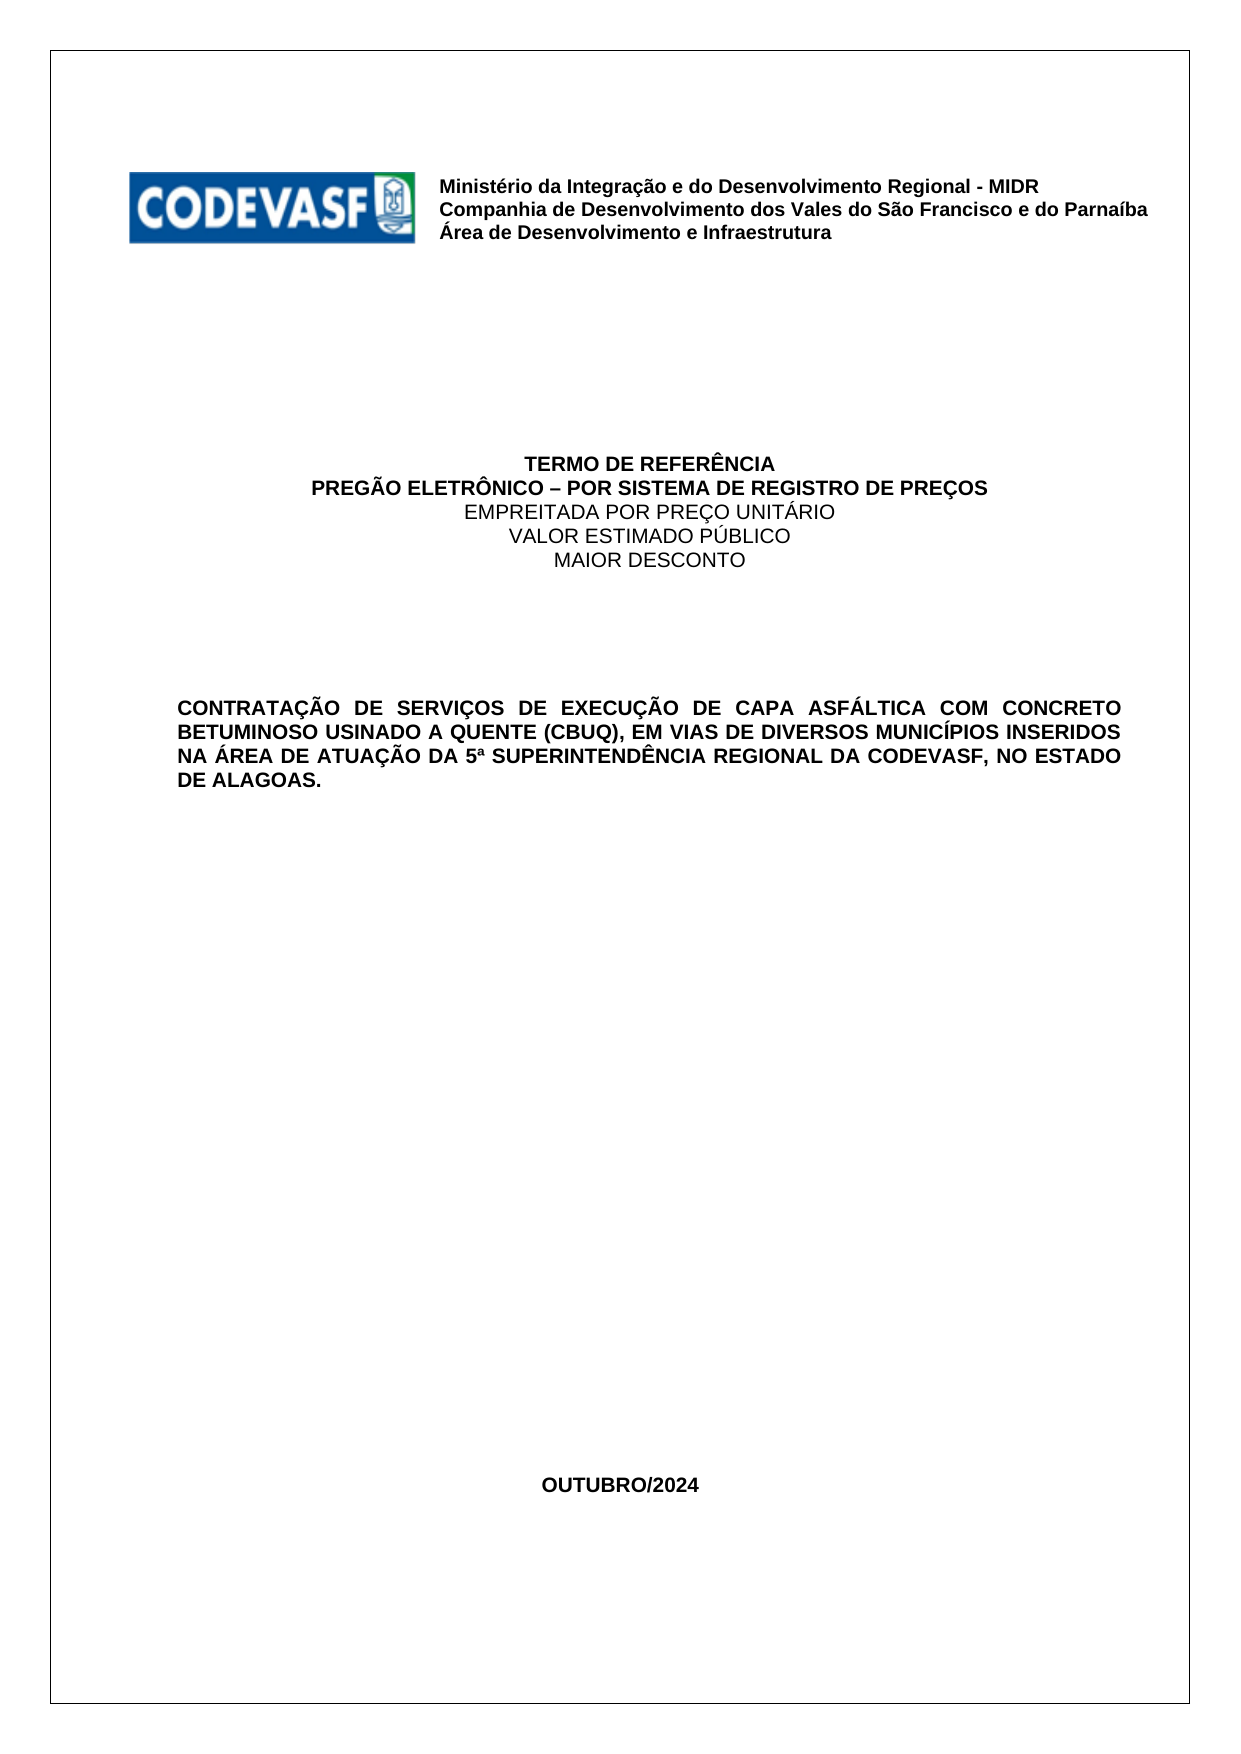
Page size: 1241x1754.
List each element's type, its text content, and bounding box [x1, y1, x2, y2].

text EMPREITADA POR PREÇO UNITÁRIO [177, 500, 1122, 524]
text TERMO DE REFERÊNCIA [177, 452, 1122, 476]
text MAIOR DESCONTO [177, 548, 1122, 572]
text PREGÃO ELETRÔNICO – POR SISTEMA DE REGISTRO DE PREÇOS [177, 476, 1122, 500]
text OUTUBRO/2024 [51, 1472, 1189, 1496]
text VALOR ESTIMADO PÚBLICO [177, 524, 1122, 548]
picture [129, 172, 417, 246]
text CONTRATAÇÃO DE SERVIÇOS DE EXECUÇÃO DE CAPA ASFÁLTICA COM CONCRETO BETUMINOSO USINADO A QUENTE (CBUQ), EM VIAS DE DIVERSOS MUNICÍPIOS INSERIDOS NA ÁREA DE ATUAÇÃO DA 5ª SUPERINTENDÊNCIA REGIONAL DA CODEVASF, NO ESTADO DE ALAGOAS. [177, 696, 1122, 792]
